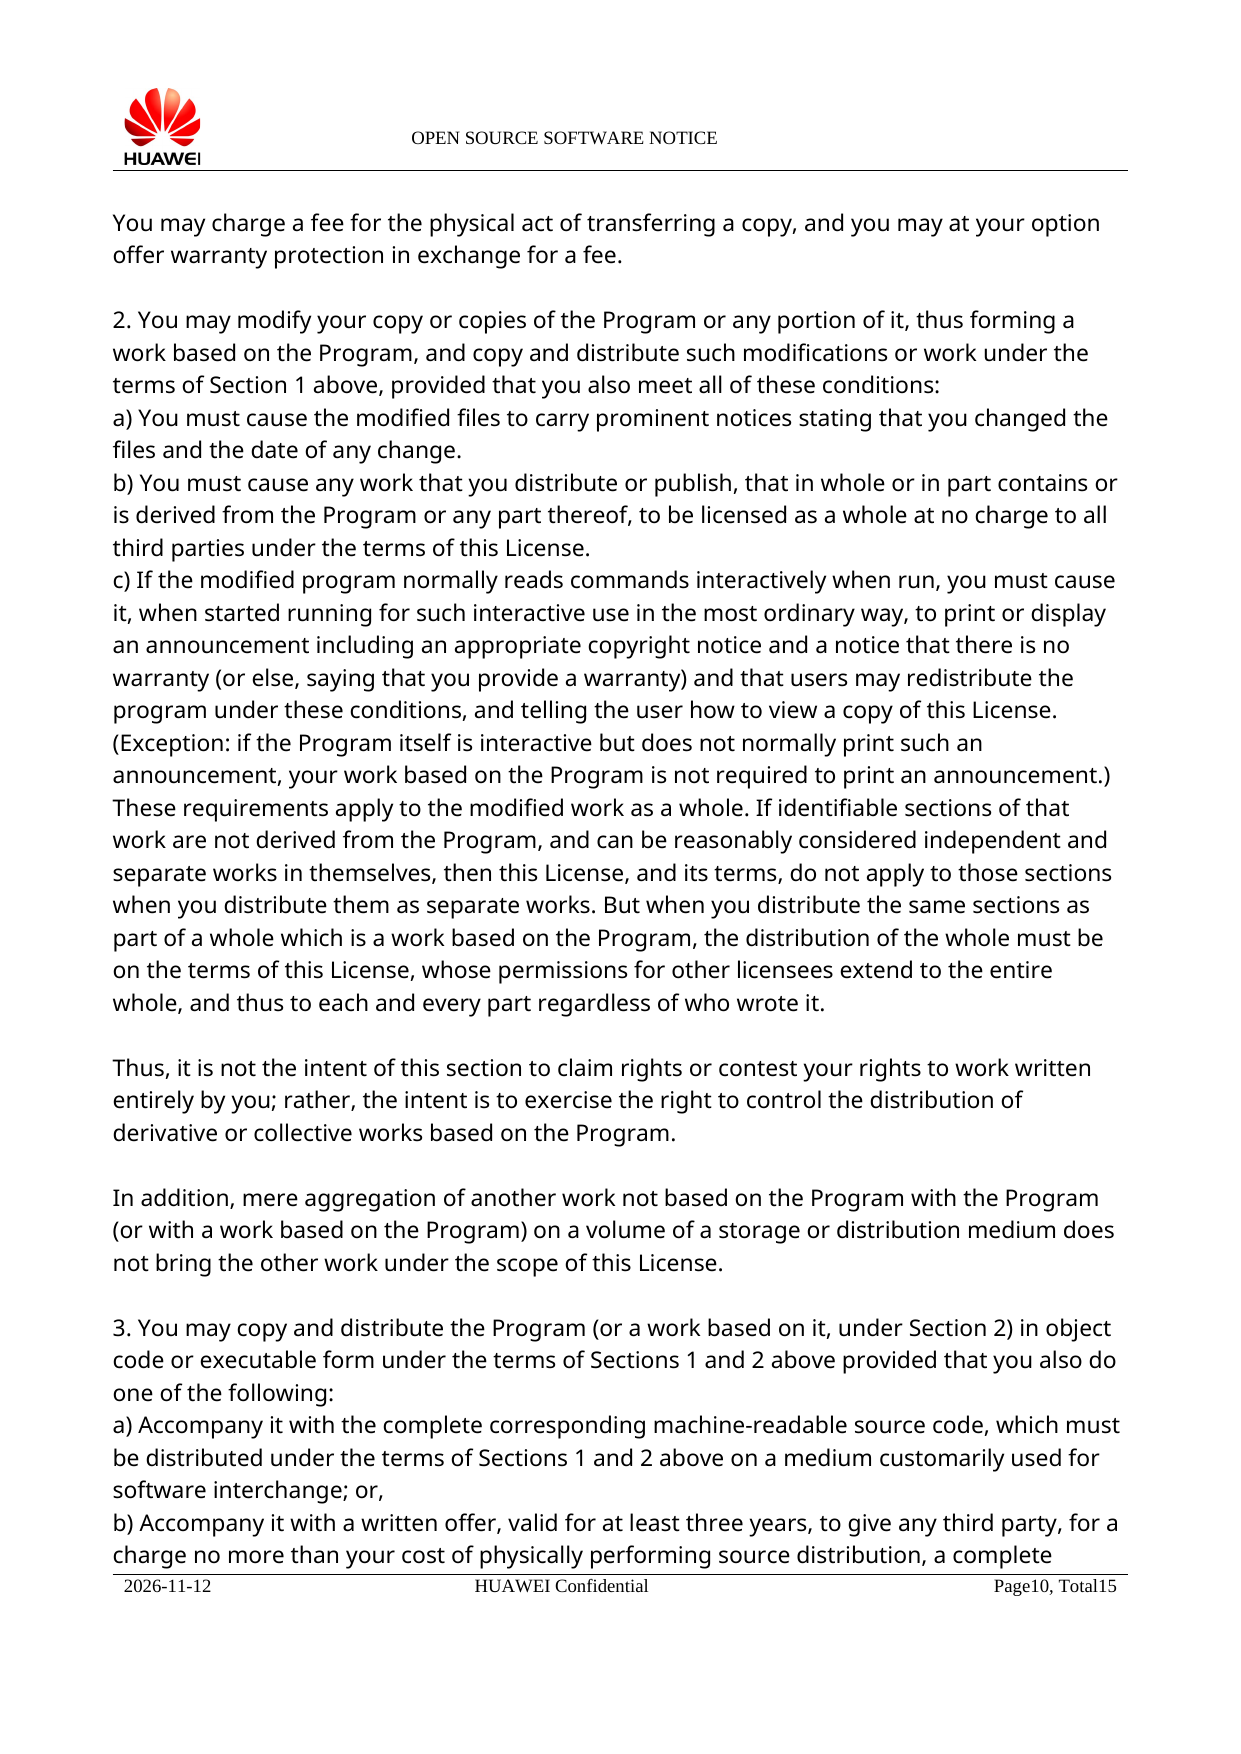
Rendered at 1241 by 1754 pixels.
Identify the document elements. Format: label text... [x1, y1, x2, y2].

text b) You must cause any work that you distribute or publish, that in whole or in part contains or is derived from the Program or any part thereof, to be licensed as a whole at no charge to all third parties under the terms of this License. [112, 466, 1128, 564]
text 3. You may copy and distribute the Program (or a work based on it, under Section 2) in object code or executable form under the terms of Sections 1 and 2 above provided that you also do one of the following: [112, 1311, 1128, 1409]
text In addition, mere aggregation of another work not based on the Program with the Program (or with a work based on the Program) on a volume of a storage or distribution medium does not bring the other work under the scope of this License. [112, 1181, 1128, 1279]
picture [124, 88, 201, 165]
text You may charge a fee for the physical act of transferring a copy, and you may at your option offer warranty protection in exchange for a fee. [112, 206, 1128, 271]
text These requirements apply to the modified work as a whole. If identifiable sections of that work are not derived from the Program, and can be reasonably considered independent and separate works in themselves, then this License, and its terms, do not apply to those sections when you distribute them as separate works. But when you distribute the same sections as part of a whole which is a work based on the Program, the distribution of the whole must be on the terms of this License, whose permissions for other licensees extend to the entire whole, and thus to each and every part regardless of who wrote it. [112, 791, 1128, 1019]
text a) Accompany it with the complete corresponding machine-readable source code, which must be distributed under the terms of Sections 1 and 2 above on a medium customarily used for software interchange; or, [112, 1409, 1128, 1506]
text c) If the modified program normally reads commands interactively when run, you must cause it, when started running for such interactive use in the most ordinary way, to print or display an announcement including an appropriate copyright notice and a notice that there is no warranty (or else, saying that you provide a warranty) and that users may redistribute the program under these conditions, and telling the user how to view a copy of this License. (Exception: if the Program itself is interactive but does not normally print such an announcement, your work based on the Program is not required to print an announcement.) [112, 564, 1128, 791]
text a) You must cause the modified files to carry prominent notices stating that you changed the files and the date of any change. [112, 401, 1128, 466]
text 2. You may modify your copy or copies of the Program or any portion of it, thus forming a work based on the Program, and copy and distribute such modifications or work under the terms of Section 1 above, provided that you also meet all of these conditions: [112, 304, 1128, 401]
text Thus, it is not the intent of this section to claim rights or contest your rights to work written entirely by you; rather, the intent is to exercise the right to control the distribution of derivative or collective works based on the Program. [112, 1051, 1128, 1149]
